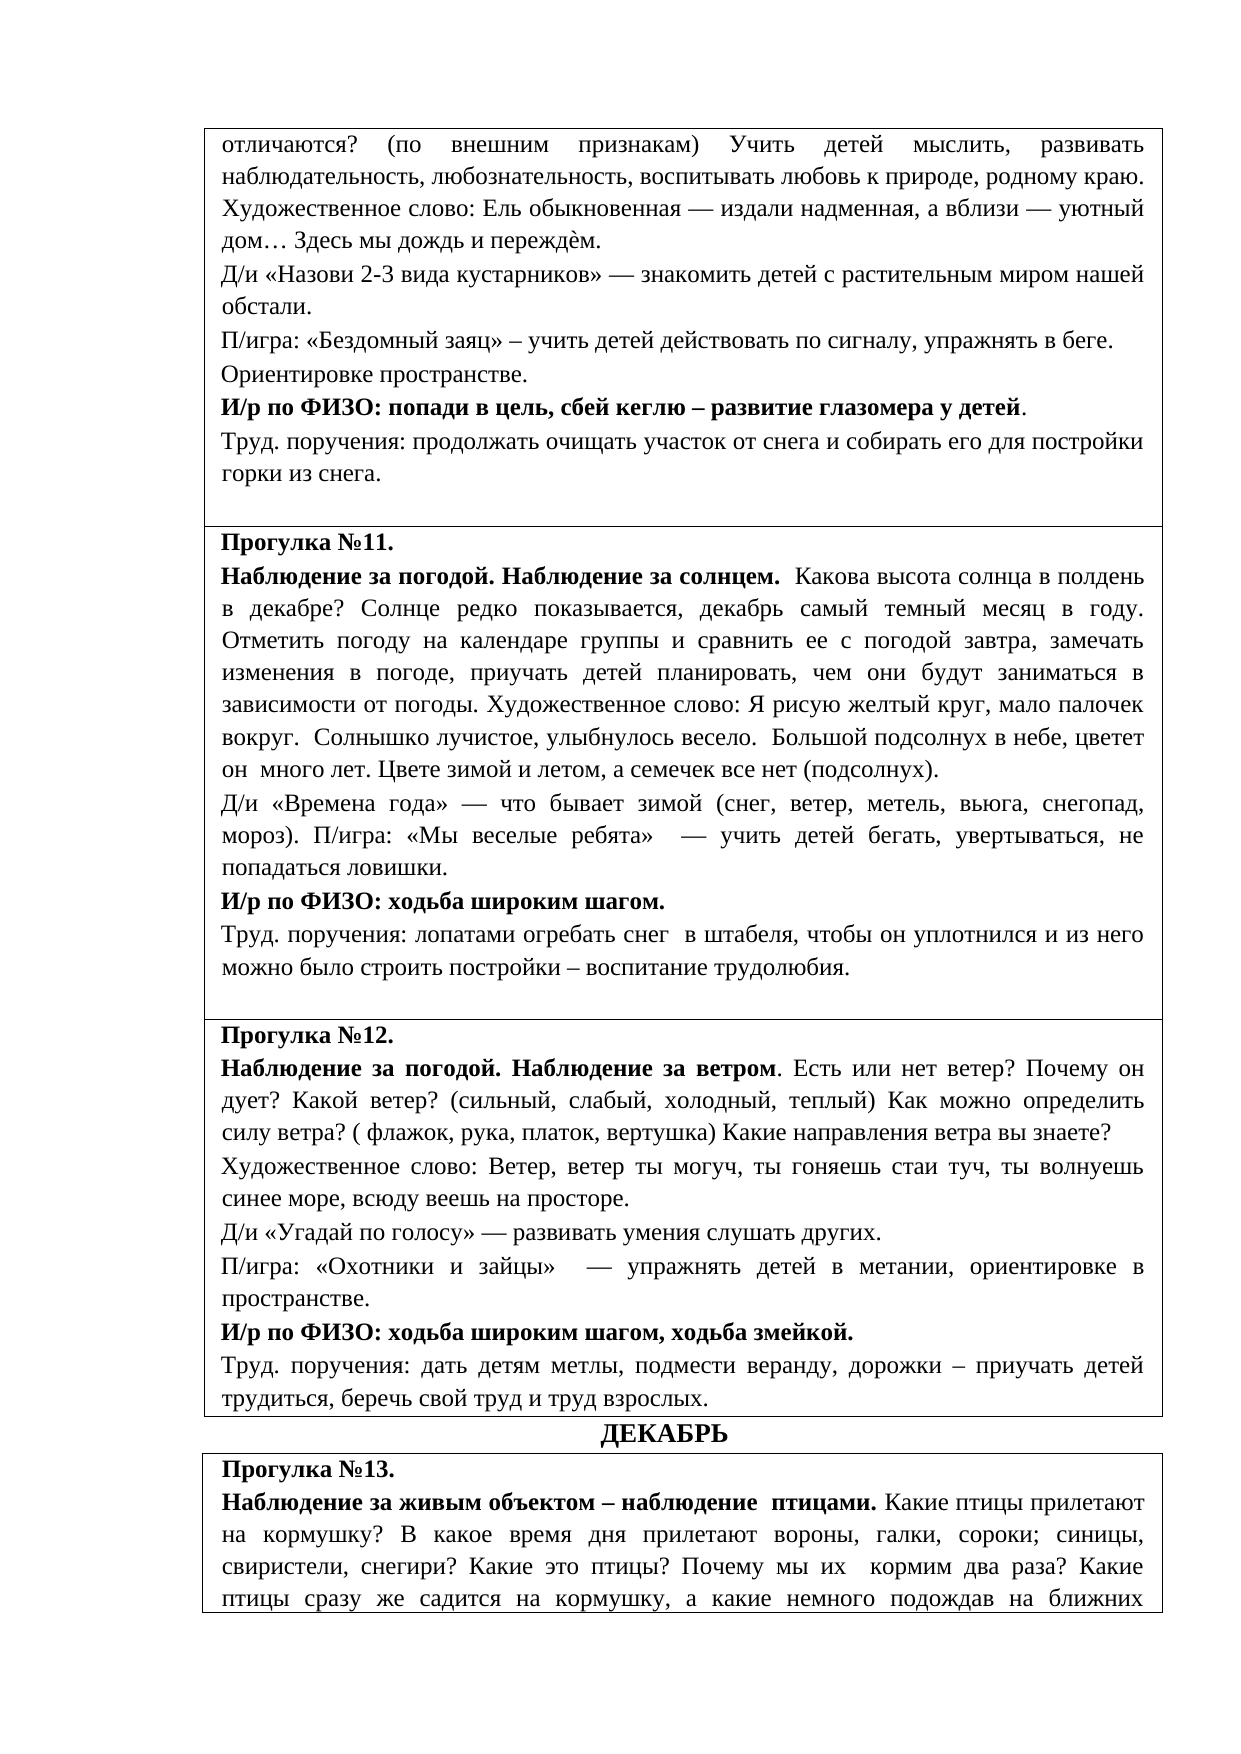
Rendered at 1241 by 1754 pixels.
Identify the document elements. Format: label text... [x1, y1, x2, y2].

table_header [205, 129, 1162, 526]
table_cell Прогулка №11. Наблюдение за погодой. Наблюдение за солнцем. Какова высота солнца в полдень в декабре? Солнце редко показывается, декабрь самый темный месяц в году. Отметить погоду на календаре группы и сравнить ее с погодой завтра, замечать изменения в погоде, приучать детей планировать, чем они будут заниматься в зависимости от погоды. Художественное слово: Я рисую желтый круг, мало палочек вокруг. Солнышко лучистое, улыбнулось весело. Большой подсолнух в небе, цветет он много лет. Цвете зимой и летом, а семечек все нет (подсолнух). Д/и «Времена года» — что бывает зимой (снег, ветер, метель, вьюга, снегопад, мороз). П/игра: «Мы веселые ребята» — учить детей бегать, увертываться, не попадаться ловишки. И/р по ФИЗО: ходьба широким шагом. Труд. поручения: лопатами огребать снег в штабеля, чтобы он уплотнился и из него можно было строить постройки – воспитание трудолюбия. [205, 527, 1162, 1019]
text ДЕКАБРЬ [177, 1417, 1152, 1448]
table_cell Прогулка №12. Наблюдение за погодой. Наблюдение за ветром. Есть или нет ветер? Почему он дует? Какой ветер? (сильный, слабый, холодный, теплый) Как можно определить силу ветра? ( флажок, рука, платок, вертушка) Какие направления ветра вы знаете? Художественное слово: Ветер, ветер ты могуч, ты гоняешь стаи туч, ты волнуешь синее море, всюду веешь на просторе. Д/и «Угадай по голосу» — развивать умения слушать других. П/игра: «Охотники и зайцы» — упражнять детей в метании, ориентировке в пространстве. И/р по ФИЗО: ходьба широким шагом, ходьба змейкой. Труд. поручения: дать детям метлы, подмести веранду, дорожки – приучать детей трудиться, беречь свой труд и труд взрослых. [205, 1020, 1162, 1416]
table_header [203, 1454, 1162, 1612]
